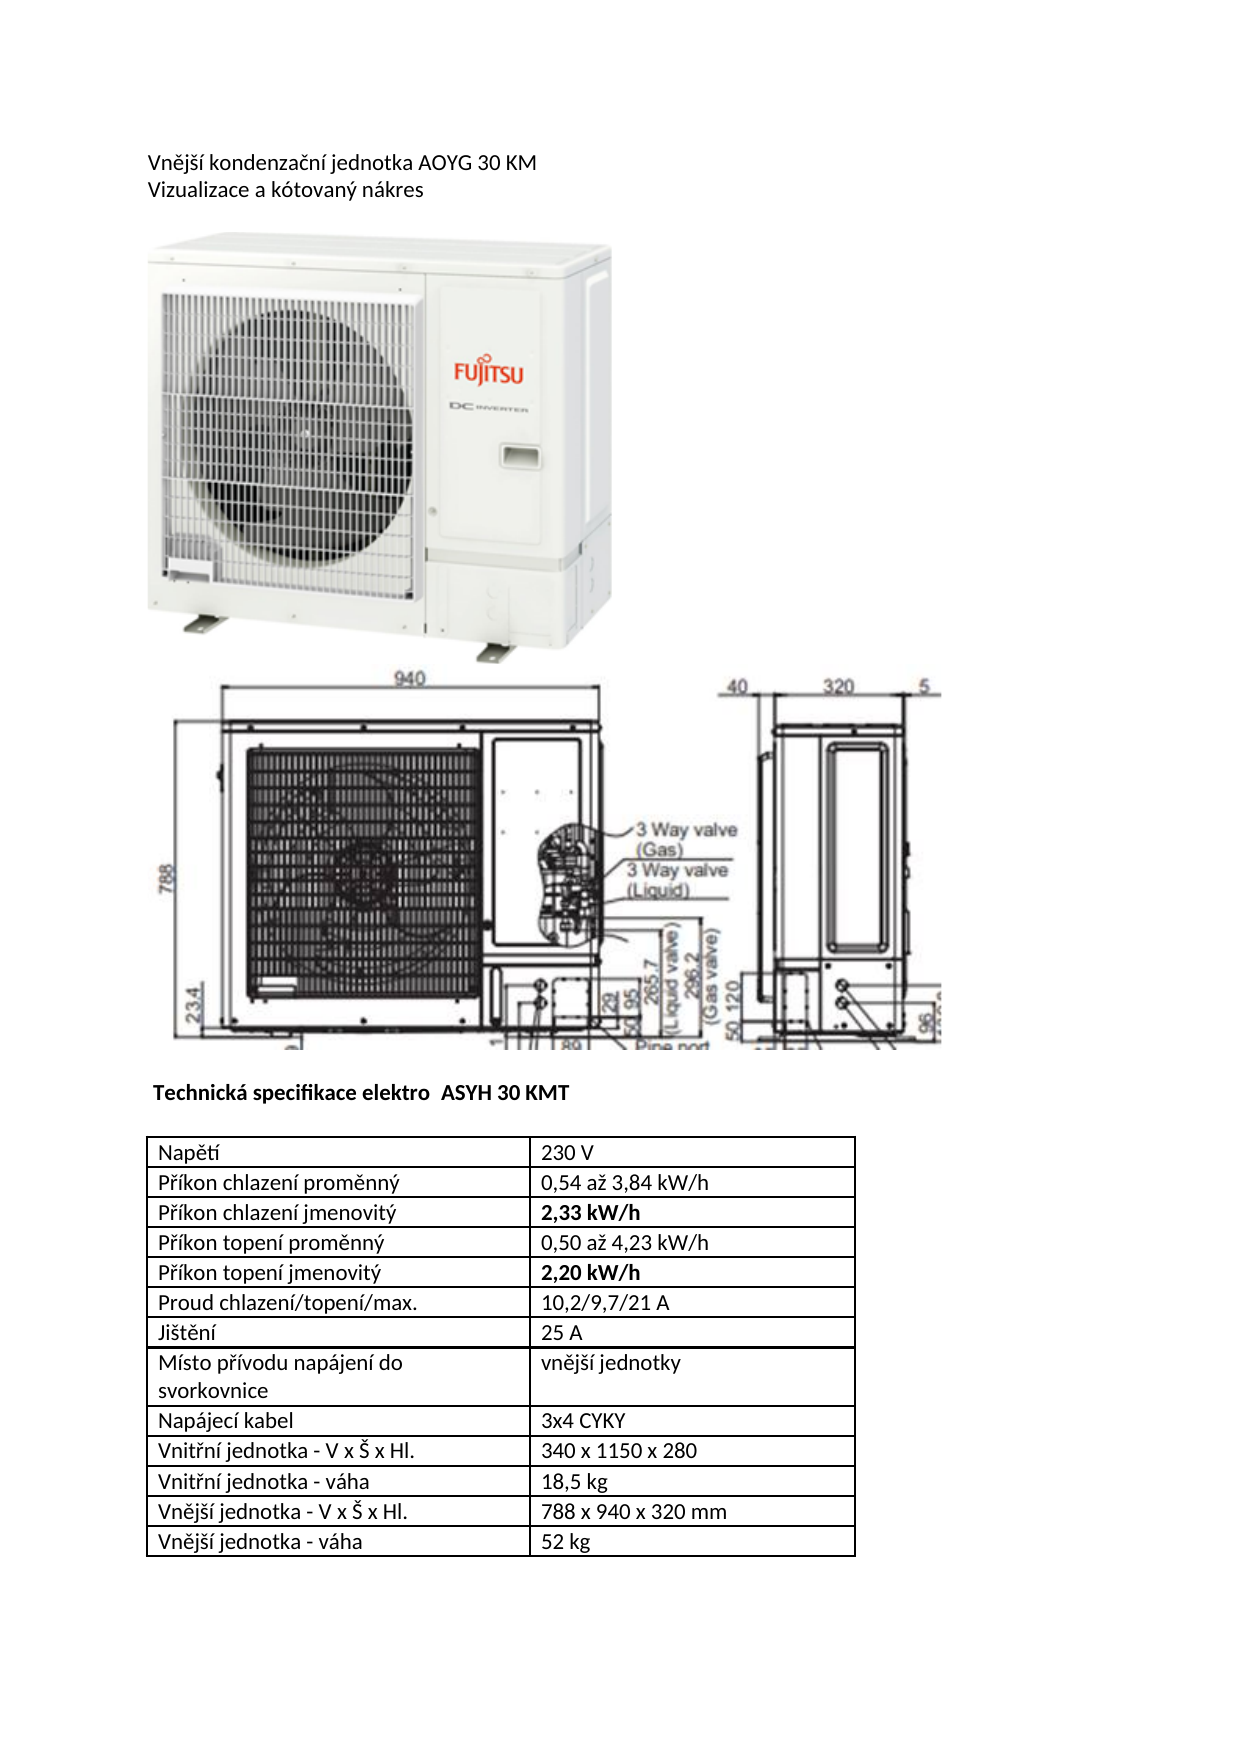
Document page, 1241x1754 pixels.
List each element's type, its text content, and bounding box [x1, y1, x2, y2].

table_cell Místo přívodu napájení do svorkovnice [148, 1349, 529, 1404]
table_cell Vnitřní jednotka - váha [148, 1467, 529, 1495]
table_cell 2,33 kW/h [531, 1198, 854, 1226]
table_header Napětí [148, 1138, 529, 1166]
table_cell 3x4 CYKY [531, 1407, 854, 1434]
table_cell vnější jednotky [531, 1349, 854, 1404]
table_cell Příkon chlazení jmenovitý [148, 1198, 529, 1226]
table_cell 52 kg [531, 1527, 854, 1555]
picture [147, 232, 942, 1050]
table_cell Příkon chlazení proměnný [148, 1168, 529, 1196]
table_cell Vnější jednotka - V x Š x Hl. [148, 1497, 529, 1525]
table_cell 0,50 až 4,23 kW/h [531, 1228, 854, 1256]
table_cell 10,2/9,7/21 A [531, 1288, 854, 1316]
table_cell Jištění [148, 1318, 529, 1346]
table_cell 25 A [531, 1318, 854, 1346]
table_header 230 V [531, 1138, 854, 1166]
text Vnější kondenzační jednotka AOYG 30 KM Vizualizace a kótovaný nákres [148, 148, 1093, 204]
table_cell 2,20 kW/h [531, 1258, 854, 1286]
table_cell 340 x 1150 x 280 [531, 1437, 854, 1465]
table_cell Příkon topení jmenovitý [148, 1258, 529, 1286]
text Technická specifikace elektro ASYH 30 KMT [148, 1078, 1093, 1106]
table_cell 788 x 940 x 320 mm [531, 1497, 854, 1525]
table_cell 0,54 až 3,84 kW/h [531, 1168, 854, 1196]
table_cell Příkon topení proměnný [148, 1228, 529, 1256]
table_cell Vnitřní jednotka - V x Š x Hl. [148, 1437, 529, 1465]
table_cell Proud chlazení/topení/max. [148, 1288, 529, 1316]
table_cell 18,5 kg [531, 1467, 854, 1495]
table_cell Vnější jednotka - váha [148, 1527, 529, 1555]
table_cell Napájecí kabel [148, 1407, 529, 1434]
